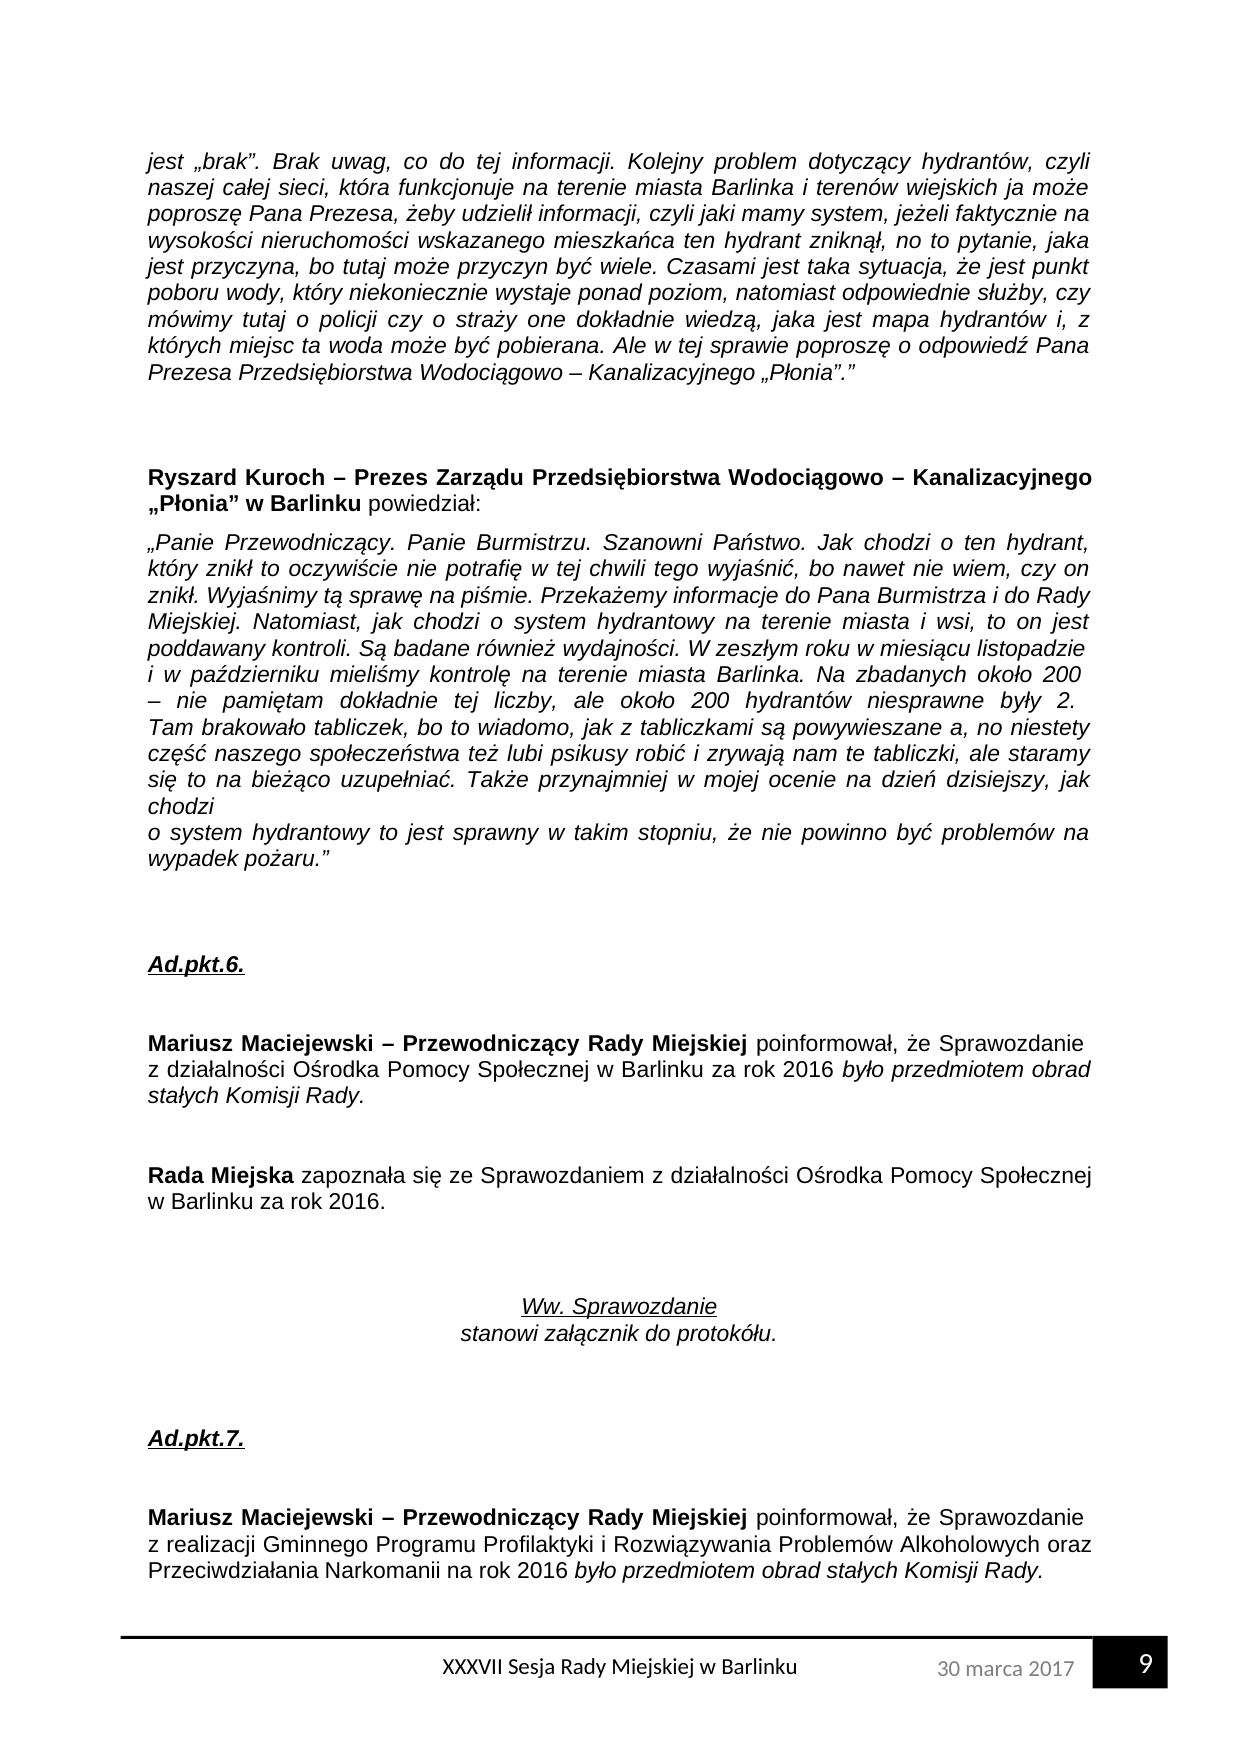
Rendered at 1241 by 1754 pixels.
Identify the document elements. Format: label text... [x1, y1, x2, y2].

text „Panie Przewodniczący. Panie Burmistrzu. Szanowni Państwo. Jak chodzi o ten hydrant, który znikł to oczywiście nie potrafię w tej chwili tego wyjaśnić, bo nawet nie wiem, czy on znikł. Wyjaśnimy tą sprawę na piśmie. Przekażemy informacje do Pana Burmistrza i do Rady Miejskiej. Natomiast, jak chodzi o system hydrantowy na terenie miasta i wsi, to on jest poddawany kontroli. Są badane również wydajności. W zeszłym roku w miesiącu listopadzie i w październiku mieliśmy kontrolę na terenie miasta Barlinka. Na zbadanych około 200 – nie pamiętam dokładnie tej liczby, ale około 200 hydrantów niesprawne były 2. Tam brakowało tabliczek, bo to wiadomo, jak z tabliczkami są powywieszane a, no niestety część naszego społeczeństwa też lubi psikusy robić i zrywają nam te tabliczki, ale staramy się to na bieżąco uzupełniać. Także przynajmniej w mojej ocenie na dzień dzisiejszy, jak chodzi o system hydrantowy to jest sprawny w takim stopniu, że nie powinno być problemów na wypadek pożaru.” [148, 529, 1093, 872]
text Mariusz Maciejewski – Przewodniczący Rady Miejskiej poinformował, że Sprawozdanie z działalności Ośrodka Pomocy Społecznej w Barlinku za rok 2016 było przedmiotem obrad stałych Komisji Rady. [148, 1030, 1093, 1109]
text Ww. Sprawozdanie [148, 1293, 1093, 1320]
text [148, 148, 1093, 385]
text Ad.pkt.7. [148, 1425, 1093, 1451]
text Mariusz Maciejewski – Przewodniczący Rady Miejskiej poinformował, że Sprawozdanie z realizacji Gminnego Programu Profilaktyki i Rozwiązywania Problemów Alkoholowych oraz Przeciwdziałania Narkomanii na rok 2016 było przedmiotem obrad stałych Komisji Rady. [148, 1504, 1093, 1583]
text Ad.pkt.6. [148, 951, 1093, 977]
text Ryszard Kuroch – Prezes Zarządu Przedsiębiorstwa Wodociągowo – Kanalizacyjnego „Płonia” w Barlinku powiedział: [148, 464, 1093, 517]
text Rada Miejska zapoznała się ze Sprawozdaniem z działalności Ośrodka Pomocy Społecznej w Barlinku za rok 2016. [148, 1162, 1093, 1214]
text stanowi załącznik do protokółu. [148, 1320, 1093, 1346]
